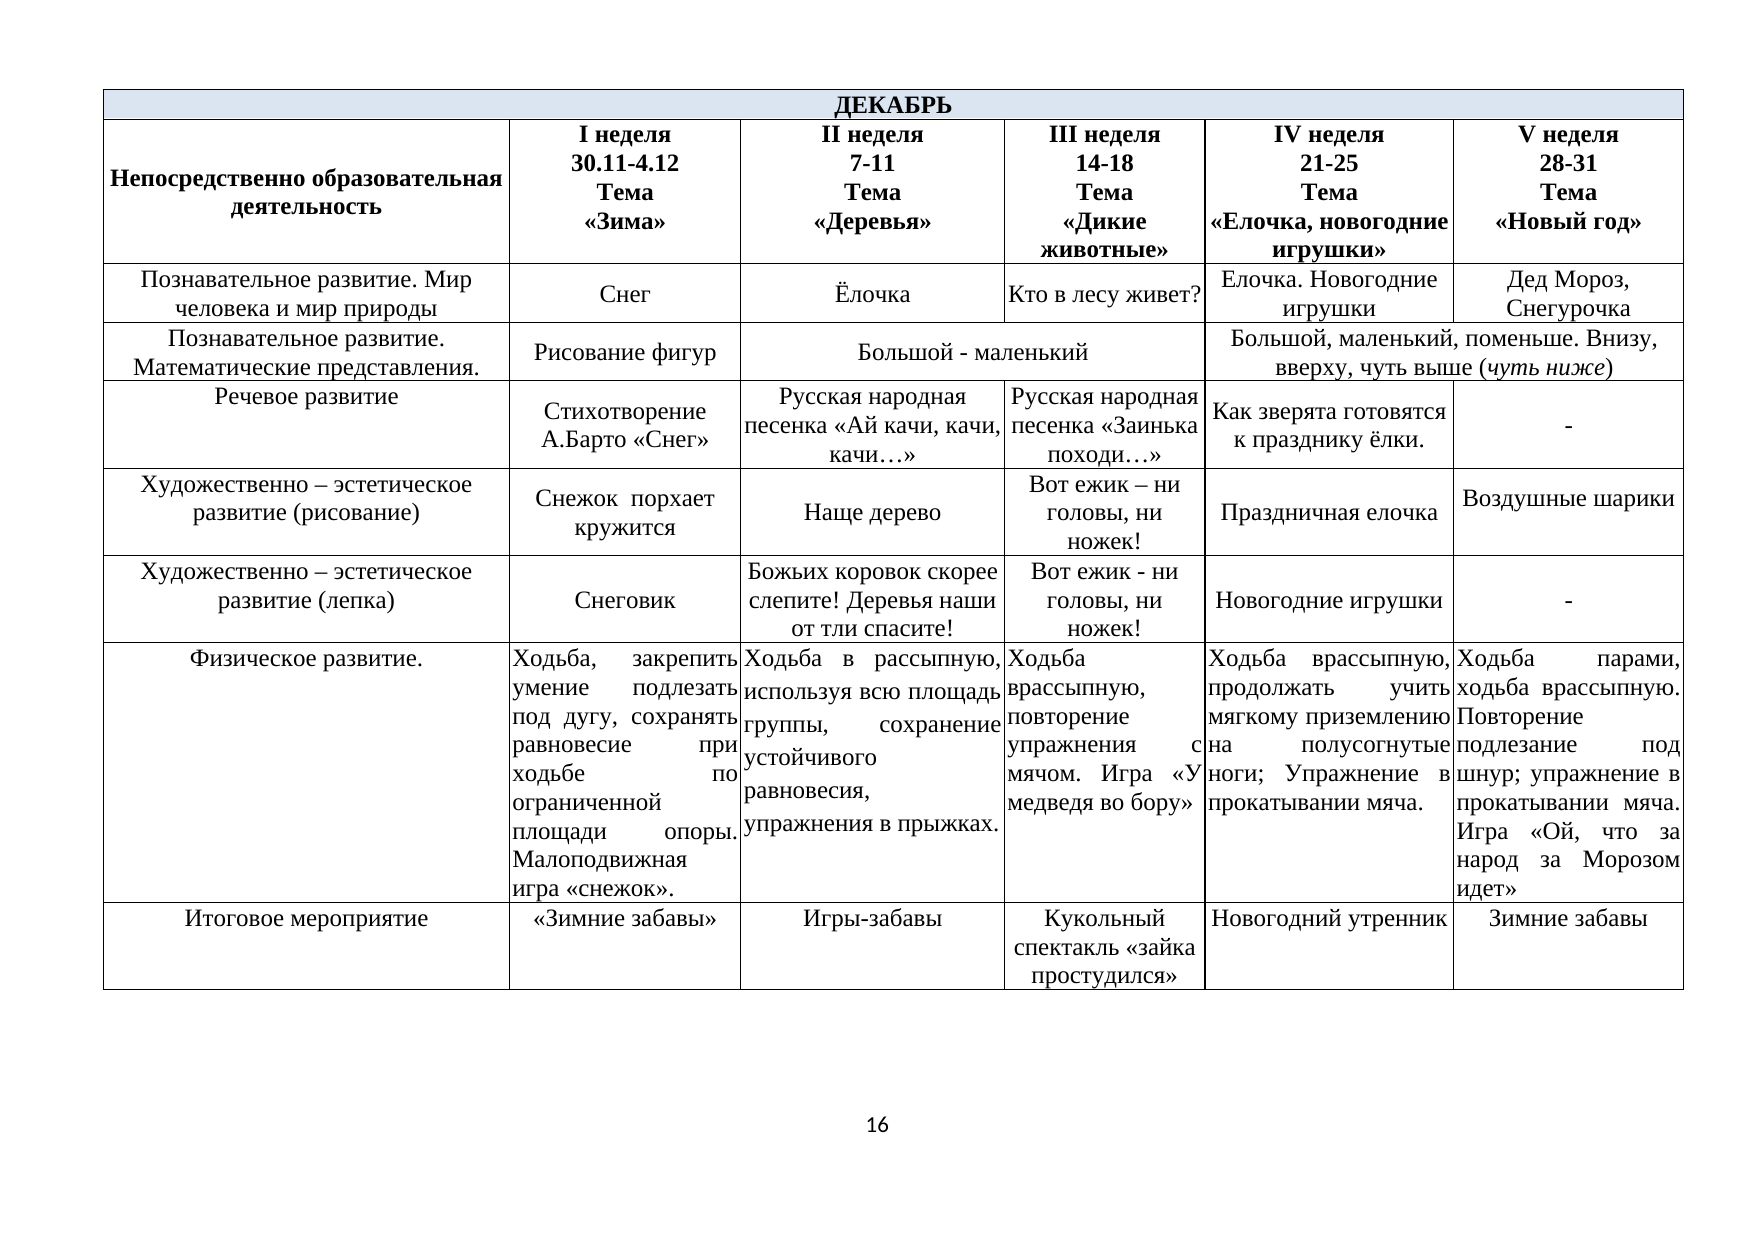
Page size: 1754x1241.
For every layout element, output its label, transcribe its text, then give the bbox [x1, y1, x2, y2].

table_cell Русская народная песенка «Заинька походи…» [1005, 381, 1204, 468]
table_cell IV неделя 21-25 Тема «Елочка, новогодние игрушки» [1206, 120, 1453, 263]
table_cell Праздничная елочка [1206, 469, 1453, 555]
table_cell Ходьба в рассыпную, используя всю площадь группы, сохранение устойчивого равновесия, упражнения в прыжках. [741, 643, 1004, 902]
table_cell Художественно – эстетическое развитие (рисование) [104, 469, 509, 555]
table_header ДЕКАБРЬ [104, 90, 1683, 118]
table_cell Как зверята готовятся к празднику ёлки. [1206, 381, 1453, 468]
table_cell II неделя 7-11 Тема «Деревья» [741, 120, 1004, 263]
table_cell Речевое развитие [104, 381, 509, 468]
table_cell Непосредственно образовательная деятельность [104, 120, 509, 263]
table_cell Наще дерево [741, 469, 1004, 555]
table_cell I неделя 30.11-4.12 Тема «Зима» [510, 120, 740, 263]
table_cell Познавательное развитие. Математические представления. [104, 323, 509, 380]
table_cell Божьих коровок скорее слепите! Деревья наши от тли спасите! [741, 556, 1004, 642]
table_cell V неделя 28-31 Тема «Новый год» [1454, 120, 1683, 263]
table_cell Рисование фигур [510, 323, 740, 380]
table_cell Ходьба врассыпную, повторение упражнения с мячом. Игра «У медведя во бору» [1005, 643, 1204, 902]
table_cell Ёлочка [741, 264, 1004, 322]
table_cell Художественно – эстетическое развитие (лепка) [104, 556, 509, 642]
table_cell Русская народная песенка «Ай качи, качи, качи…» [741, 381, 1004, 468]
table_cell Стихотворение А.Барто «Снег» [510, 381, 740, 468]
table_cell Кукольный спектакль «зайка простудился» [1005, 903, 1204, 989]
table_cell Вот ежик - ни головы, ни ножек! [1005, 556, 1204, 642]
table_cell Физическое развитие. [104, 643, 509, 902]
table_cell Большой - маленький [741, 323, 1204, 380]
table_cell Новогодний утренник [1206, 903, 1453, 989]
table_cell Дед Мороз, Снегурочка [1454, 264, 1683, 322]
table_cell Итоговое мероприятие [104, 903, 509, 989]
table_cell Снег [510, 264, 740, 322]
table_cell Вот ежик – ни головы, ни ножек! [1005, 469, 1204, 555]
table_cell - [1454, 381, 1683, 468]
table_cell Кто в лесу живет? [1005, 264, 1204, 322]
table_cell Ходьба врассыпную, продолжать учить мягкому приземлению на полусогнутые ноги; Упражнение в прокатывании мяча. [1206, 643, 1453, 902]
table_cell Снеговик [510, 556, 740, 642]
table_cell Познавательное развитие. Мир человека и мир природы [104, 264, 509, 322]
table_cell Елочка. Новогодние игрушки [1206, 264, 1453, 322]
table_cell Игры-забавы [741, 903, 1004, 989]
table_cell Снежок порхает кружится [510, 469, 740, 555]
table_cell Воздушные шарики [1454, 469, 1683, 555]
table_cell Новогодние игрушки [1206, 556, 1453, 642]
table_cell - [1454, 556, 1683, 642]
table_cell «Зимние забавы» [510, 903, 740, 989]
table_cell Ходьба, закрепить умение подлезать под дугу, сохранять равновесие при ходьбе по ограниченной площади опоры. Малоподвижная игра «снежок». [510, 643, 740, 902]
table_cell Ходьба парами, ходьба врассыпную. Повторение подлезание под шнур; упражнение в прокатывании мяча. Игра «Ой, что за народ за Морозом идет» [1454, 643, 1683, 902]
table_cell Зимние забавы [1454, 903, 1683, 989]
table_cell Большой, маленький, поменьше. Внизу, вверху, чуть выше (чуть ниже) [1206, 323, 1683, 380]
table_cell III неделя 14-18 Тема «Дикие животные» [1005, 120, 1204, 263]
